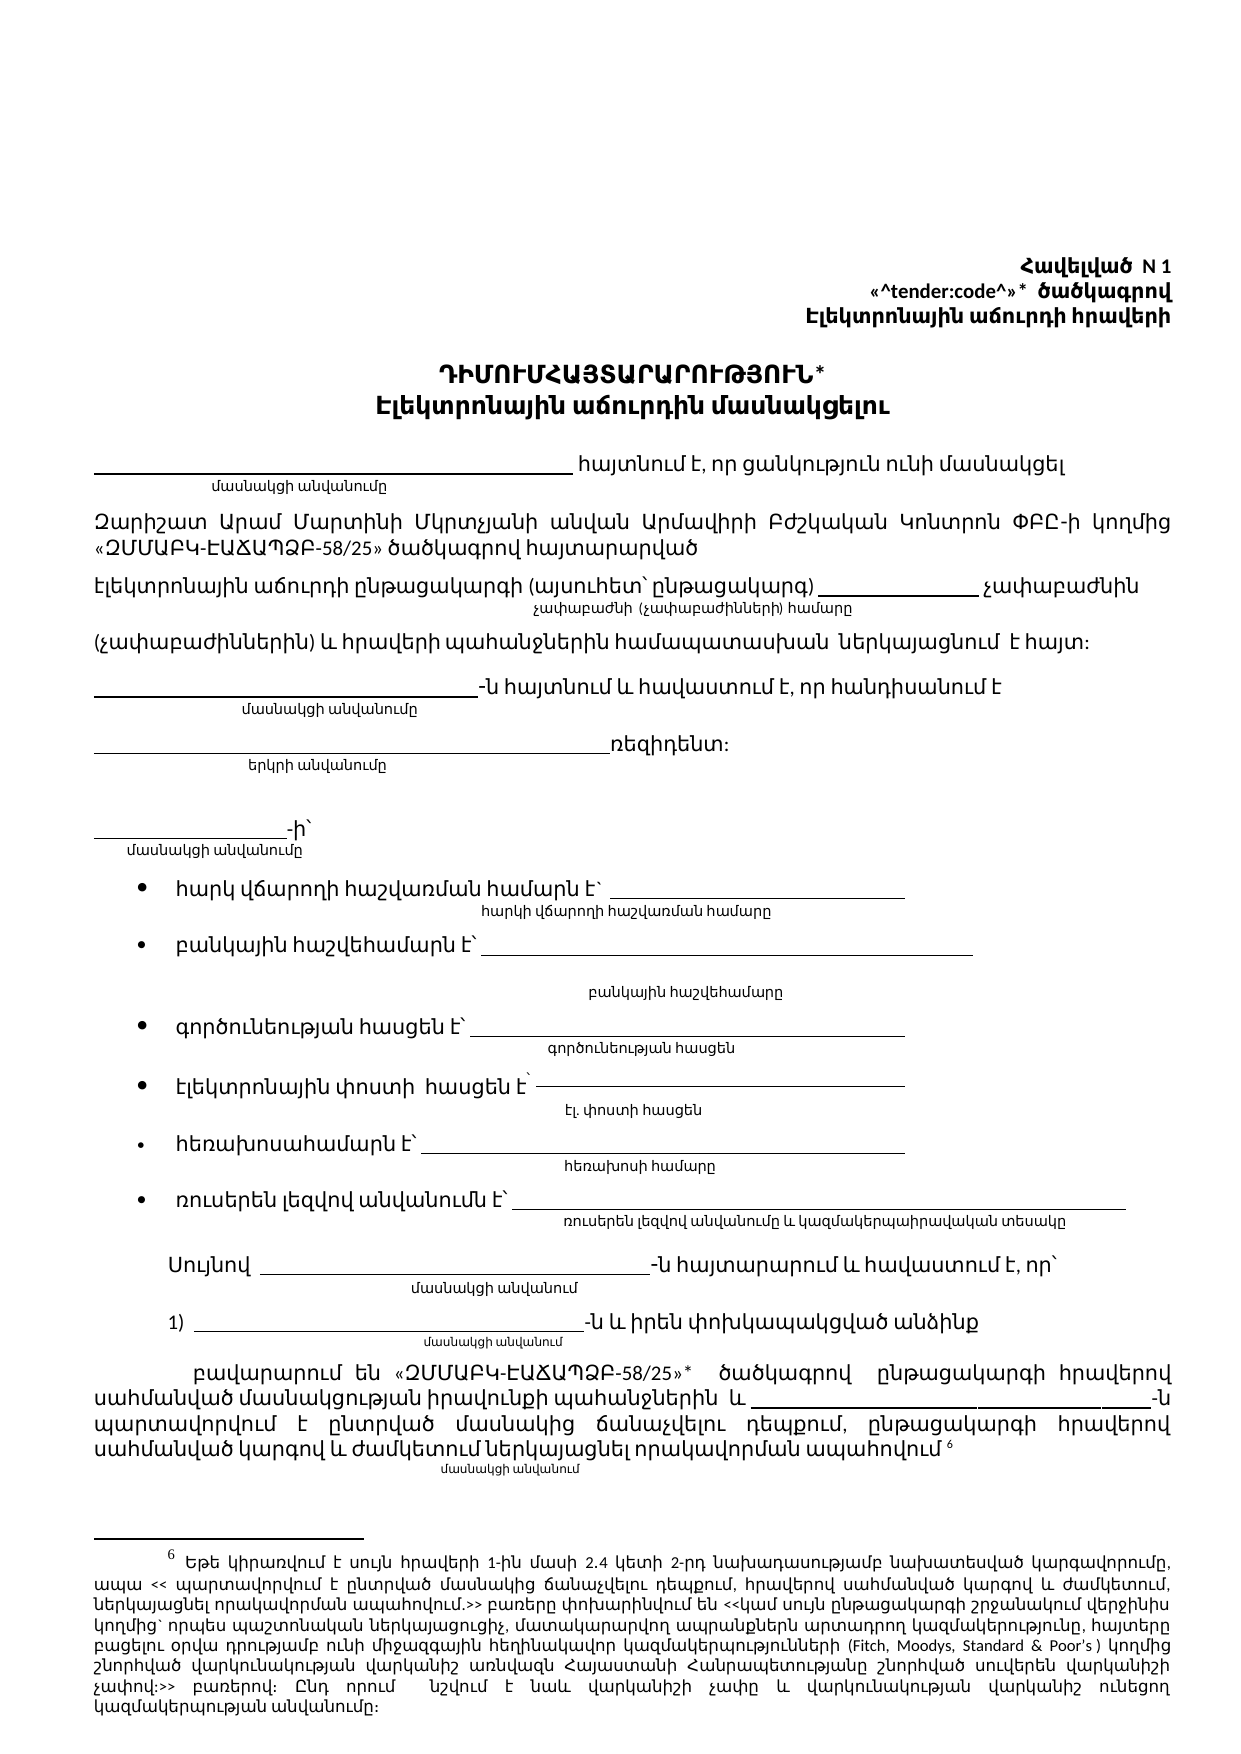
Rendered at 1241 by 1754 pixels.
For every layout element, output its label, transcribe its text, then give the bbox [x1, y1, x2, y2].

text գործունեության հասցեն [94, 1040, 1171, 1070]
list էլեկտրոնային փոստի հասցեն է՝ [138, 1070, 1171, 1101]
text երկրի անվանումը [94, 756, 1171, 787]
text հեռախոսի համարը [462, 1157, 1171, 1187]
text ռեզիդենտ: [94, 731, 1171, 756]
text բանկային հաշվեհամարը [94, 983, 1171, 1014]
text մասնակցի անվանում [94, 1279, 1171, 1309]
text մասնակցի անվանումը [94, 701, 1171, 731]
subtitle Էլեկտրոնային աճուրդին մասնակցելու [94, 390, 1171, 421]
text 1) -ն և իրեն փոխկապակցված անձինք [94, 1309, 1171, 1335]
text -ն հայտնում և հավաստում է, որ հանդիսանում է [94, 670, 1171, 701]
text մասնակցի անվանում [94, 1335, 1171, 1360]
text «^tender:code^»* ծածկագրով [94, 278, 1171, 304]
text մասնակցի անվանում [94, 1462, 1171, 1487]
text բավարարում են «ԶՄՄԱԲԿ-ԷԱՃԱՊՁԲ-58/25»* ծածկագրով ընթացակարգի հրավերով սահմանված մասնակցության իրավունքի պահանջներին և -ն պարտավորվում է ընտրված մասնակից ճանաչվելու դեպքում, ընթացակարգի հրավերով սահմանված կարգով և ժամկետում ներկայացնել որակավորման ապահովում [94, 1360, 1171, 1462]
text հարկի վճարողի հաշվառման համարը [94, 902, 1171, 933]
list բանկային հաշվեհամարն է՝ [138, 933, 1171, 983]
list հարկ վճարողի հաշվառման համարն է` [138, 872, 1171, 902]
text էլ. փոստի հասցեն [94, 1101, 1171, 1131]
text ԴԻՄՈՒՄՀԱՅՏԱՐԱՐՈՒԹՅՈՒՆ* [94, 360, 1171, 390]
text հայտնում է, որ ցանկություն ունի մասնակցել [94, 451, 1171, 477]
text չափաբաժնի (չափաբաժինների) համարը [94, 599, 1171, 629]
text Սույնով -ն հայտարարում և հավաստում է, որ՝ [94, 1248, 1171, 1279]
text մասնակցի անվանումը [94, 841, 1171, 872]
list ռուսերեն լեզվով անվանումն է՝ [138, 1187, 1171, 1213]
text Հավելված N 1 [94, 253, 1171, 278]
text Զարիշատ Արամ Մարտինի Մկրտչյանի անվան Արմավիրի Բժշկական Կոնտրոն ՓԲԸ-ի կողմից «ԶՄՄԱԲԿ-ԷԱՃԱՊՁԲ-58/25» ծածկագրով հայտարարված [94, 507, 1171, 561]
text մասնակցի անվանումը [94, 477, 1171, 507]
text էլեկտրոնային աճուրդի ընթացակարգի (այսուհետ՝ ընթացակարգ) չափաբաժնին [94, 573, 1171, 599]
list հեռախոսահամարն է՝ [138, 1131, 1171, 1157]
text ռուսերեն լեզվով անվանումը և կազմակերպաիրավական տեսակը [94, 1213, 1171, 1243]
text Էլեկտրոնային աճուրդի հրավերի [94, 304, 1171, 329]
text -ի՝ [94, 816, 1171, 841]
text (չափաբաժիններին) և հրավերի պահանջներին համապատասխան ներկայացնում է հայտ: [94, 629, 1171, 655]
list գործունեության հասցեն է՝ [138, 1014, 1171, 1040]
